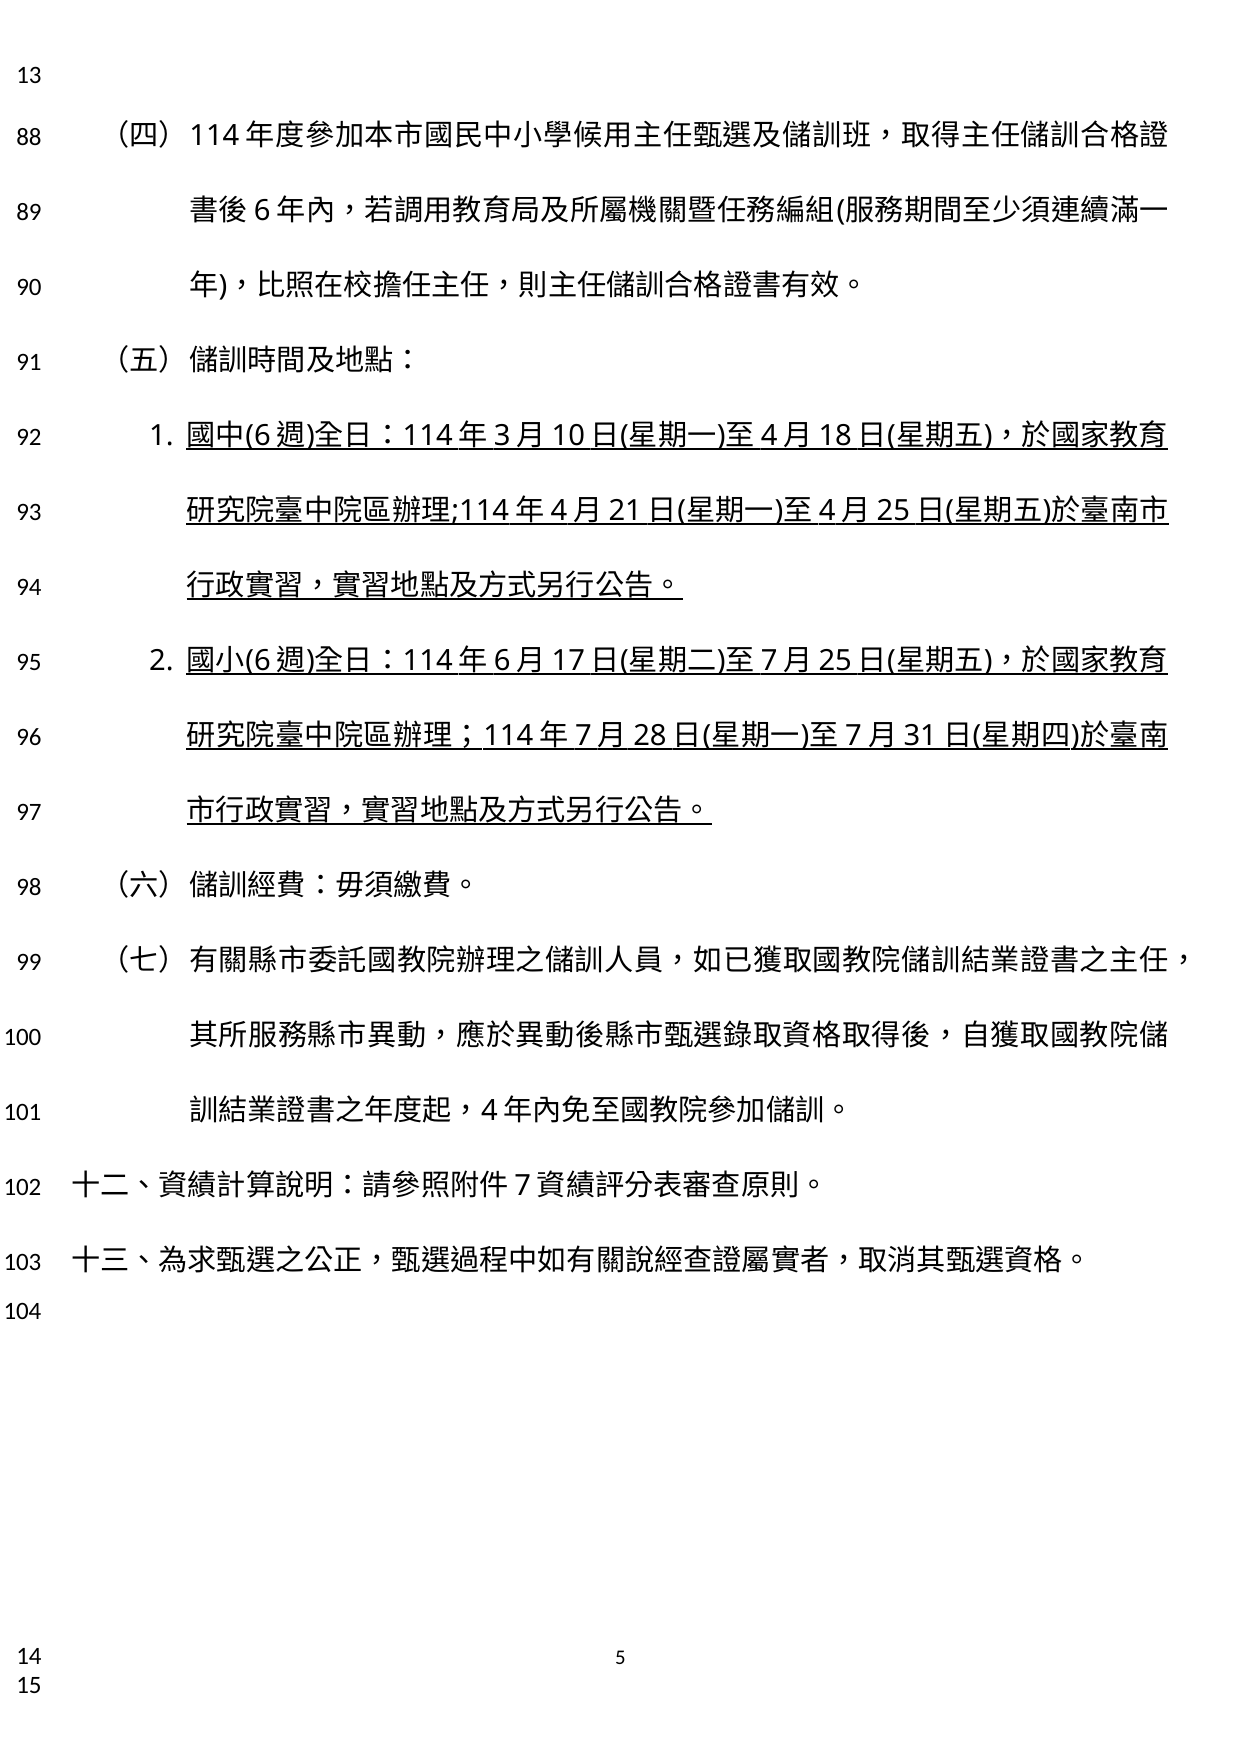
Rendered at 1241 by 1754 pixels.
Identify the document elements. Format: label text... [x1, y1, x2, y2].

text 十三、為求甄選之公正，甄選過程中如有關說經查證屬實者，取消其甄選資格。 [71, 1221, 1169, 1296]
list 國小(6週)全日：114年6月17日(星期二)至7月25日(星期五)，於國家教育研究院臺中院區辦理；114年7月28日(星期一)至7月31日(星期四)於臺南市行政實習，實習地點及方式另行公告。 [149, 621, 1169, 846]
list 儲訓經費：毋須繳費。 [100, 846, 1169, 921]
list 有關縣市委託國教院辦理之儲訓人員，如已獲取國教院儲訓結業證書之主任，其所服務縣市異動，應於異動後縣市甄選錄取資格取得後，自獲取國教院儲訓結業證書之年度起，4年內免至國教院參加儲訓。 [100, 921, 1169, 1146]
list 儲訓時間及地點： [100, 321, 1169, 396]
list 114年度參加本市國民中小學候用主任甄選及儲訓班，取得主任儲訓合格證書後6年內，若調用教育局及所屬機關暨任務編組(服務期間至少須連續滿一年)，比照在校擔任主任，則主任儲訓合格證書有效。 [100, 96, 1169, 321]
text 十二、資績計算說明：請參照附件7資績評分表審查原則。 [71, 1146, 1169, 1221]
list 國中(6週)全日：114年3月10日(星期一)至4月18日(星期五)，於國家教育研究院臺中院區辦理;114年4月21日(星期一)至4月25日(星期五)於臺南市行政實習，實習地點及方式另行公告。 [149, 396, 1169, 621]
